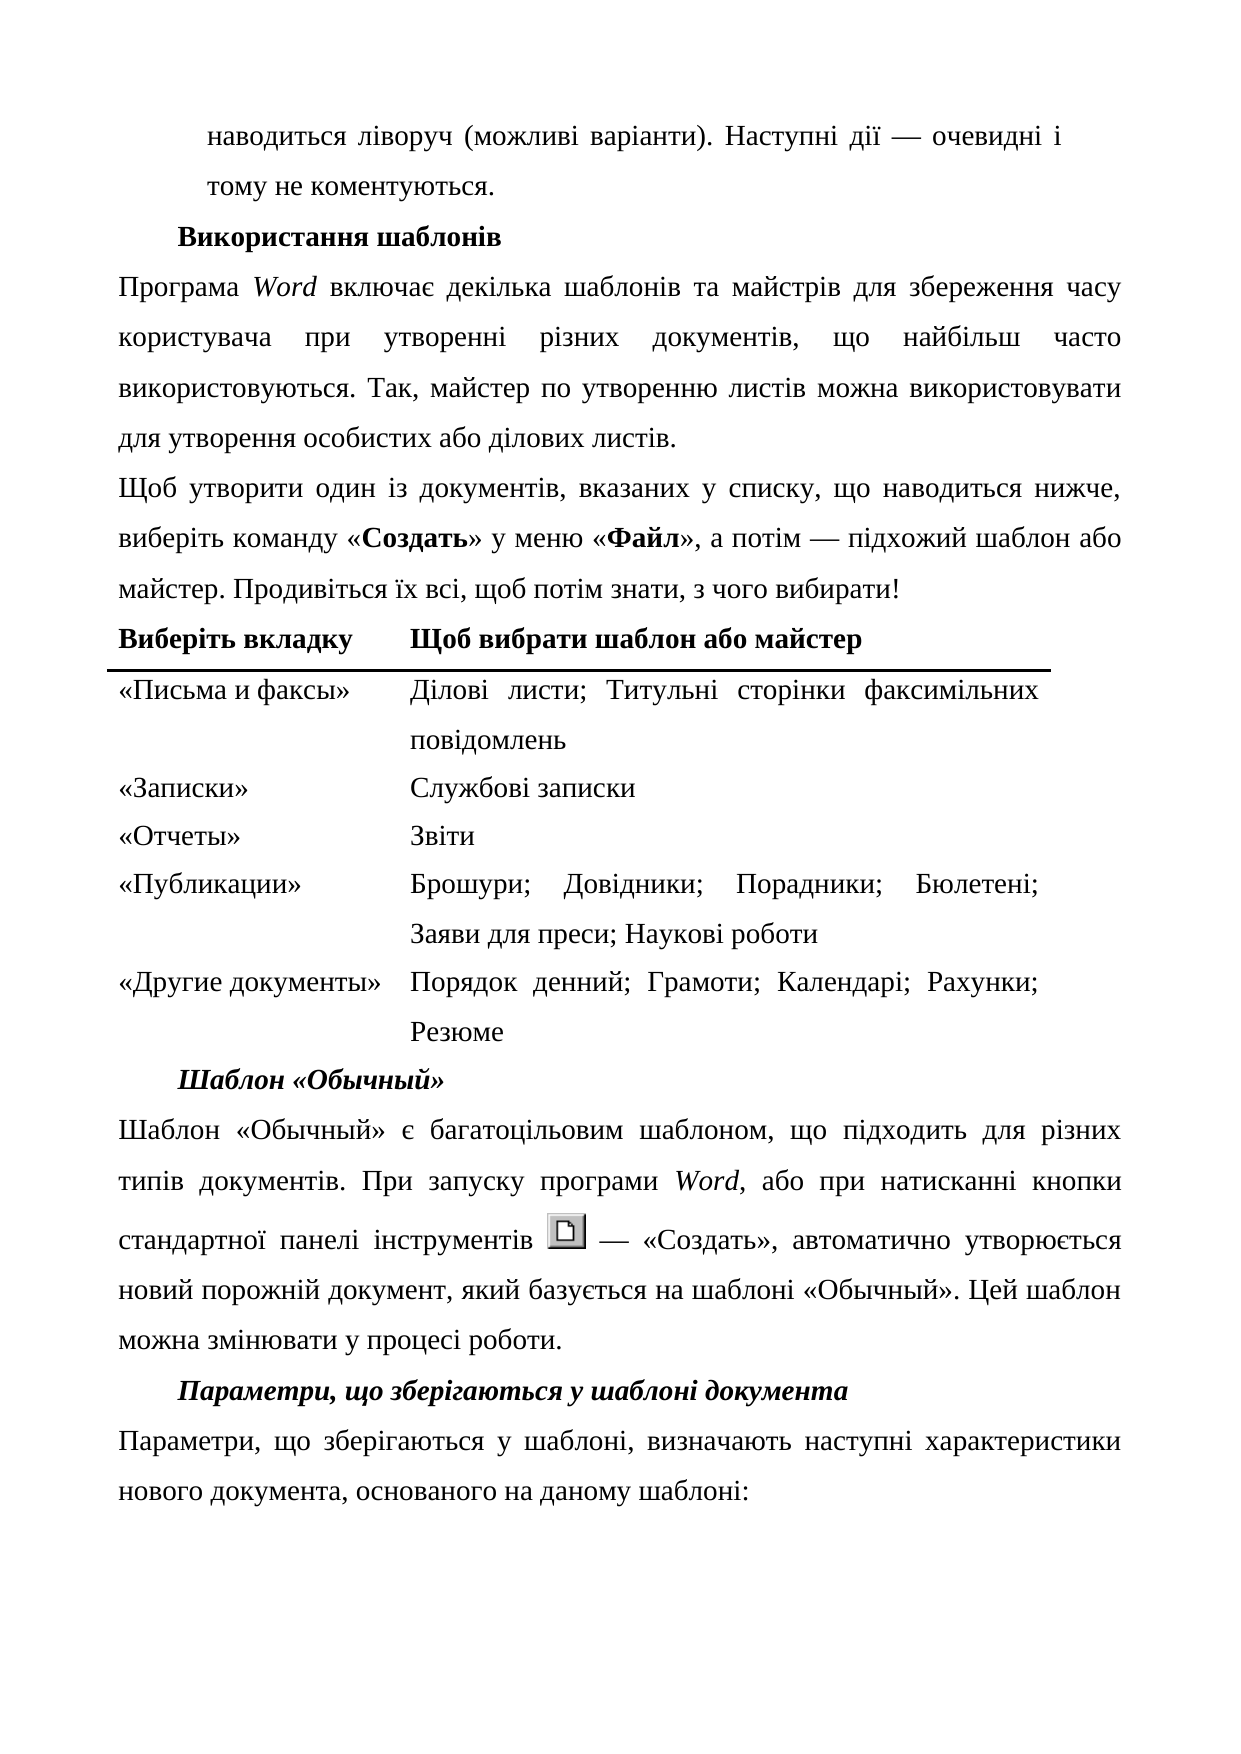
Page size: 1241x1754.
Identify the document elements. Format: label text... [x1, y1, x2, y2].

subtitle Використання шаблонів [177, 219, 1122, 252]
text Шаблон «Обычный» є багатоцільовим шаблоном, що підходить для різних типів документів. При запуску програми Word, або при натисканні кнопки стандартної панелі інструментів — «Создать», автоматично утворюється новий порожній документ, який базується на шаблоні «Обычный». Цей шаблон можна змінювати у процесі роботи. [118, 1112, 1122, 1356]
table_cell «Отчеты» [107, 818, 399, 866]
text Параметри, що зберігаються у шаблоні, визначають наступні характеристики нового документа, основаного на даному шаблоні: [118, 1423, 1122, 1507]
table_cell Порядок денний; Грамоти; Календарі; Рахунки; Резюме [399, 964, 1051, 1062]
text Щоб утворити один із документів, вказаних у списку, що наводиться нижче, виберіть команду «Создать» у меню «Файл», а потім — підхожий шаблон або майстер. Продивіться їх всі, щоб потім знати, з чого вибирати! [118, 470, 1122, 604]
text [207, 118, 1063, 202]
table_header Виберіть вкладку [107, 621, 399, 669]
table_cell «Письма и факсы» [107, 672, 399, 770]
table_cell Брошури; Довідники; Порадники; Бюлетені; Заяви для преси; Наукові роботи [399, 866, 1051, 964]
table_cell «Записки» [107, 770, 399, 818]
text Програма Word включає декілька шаблонів та майстрів для збереження часу користувача при утворенні різних документів, що найбільш часто використовуються. Так, майстер по утворенню листів можна використовувати для утворення особистих або ділових листів. [118, 269, 1122, 453]
table_cell «Публикации» [107, 866, 399, 964]
table_cell «Другие документы» [107, 964, 399, 1062]
subtitle Шаблон «Обычный» [177, 1062, 1122, 1096]
table_cell Ділові листи; Титульні сторінки факсимільних повідомлень [399, 672, 1051, 770]
subtitle Параметри, що зберігаються у шаблоні документа [177, 1373, 1122, 1406]
table_cell Звіти [399, 818, 1051, 866]
table_cell Службові записки [399, 770, 1051, 818]
table_header Щоб вибрати шаблон або майстер [399, 621, 1051, 669]
picture [547, 1213, 586, 1249]
